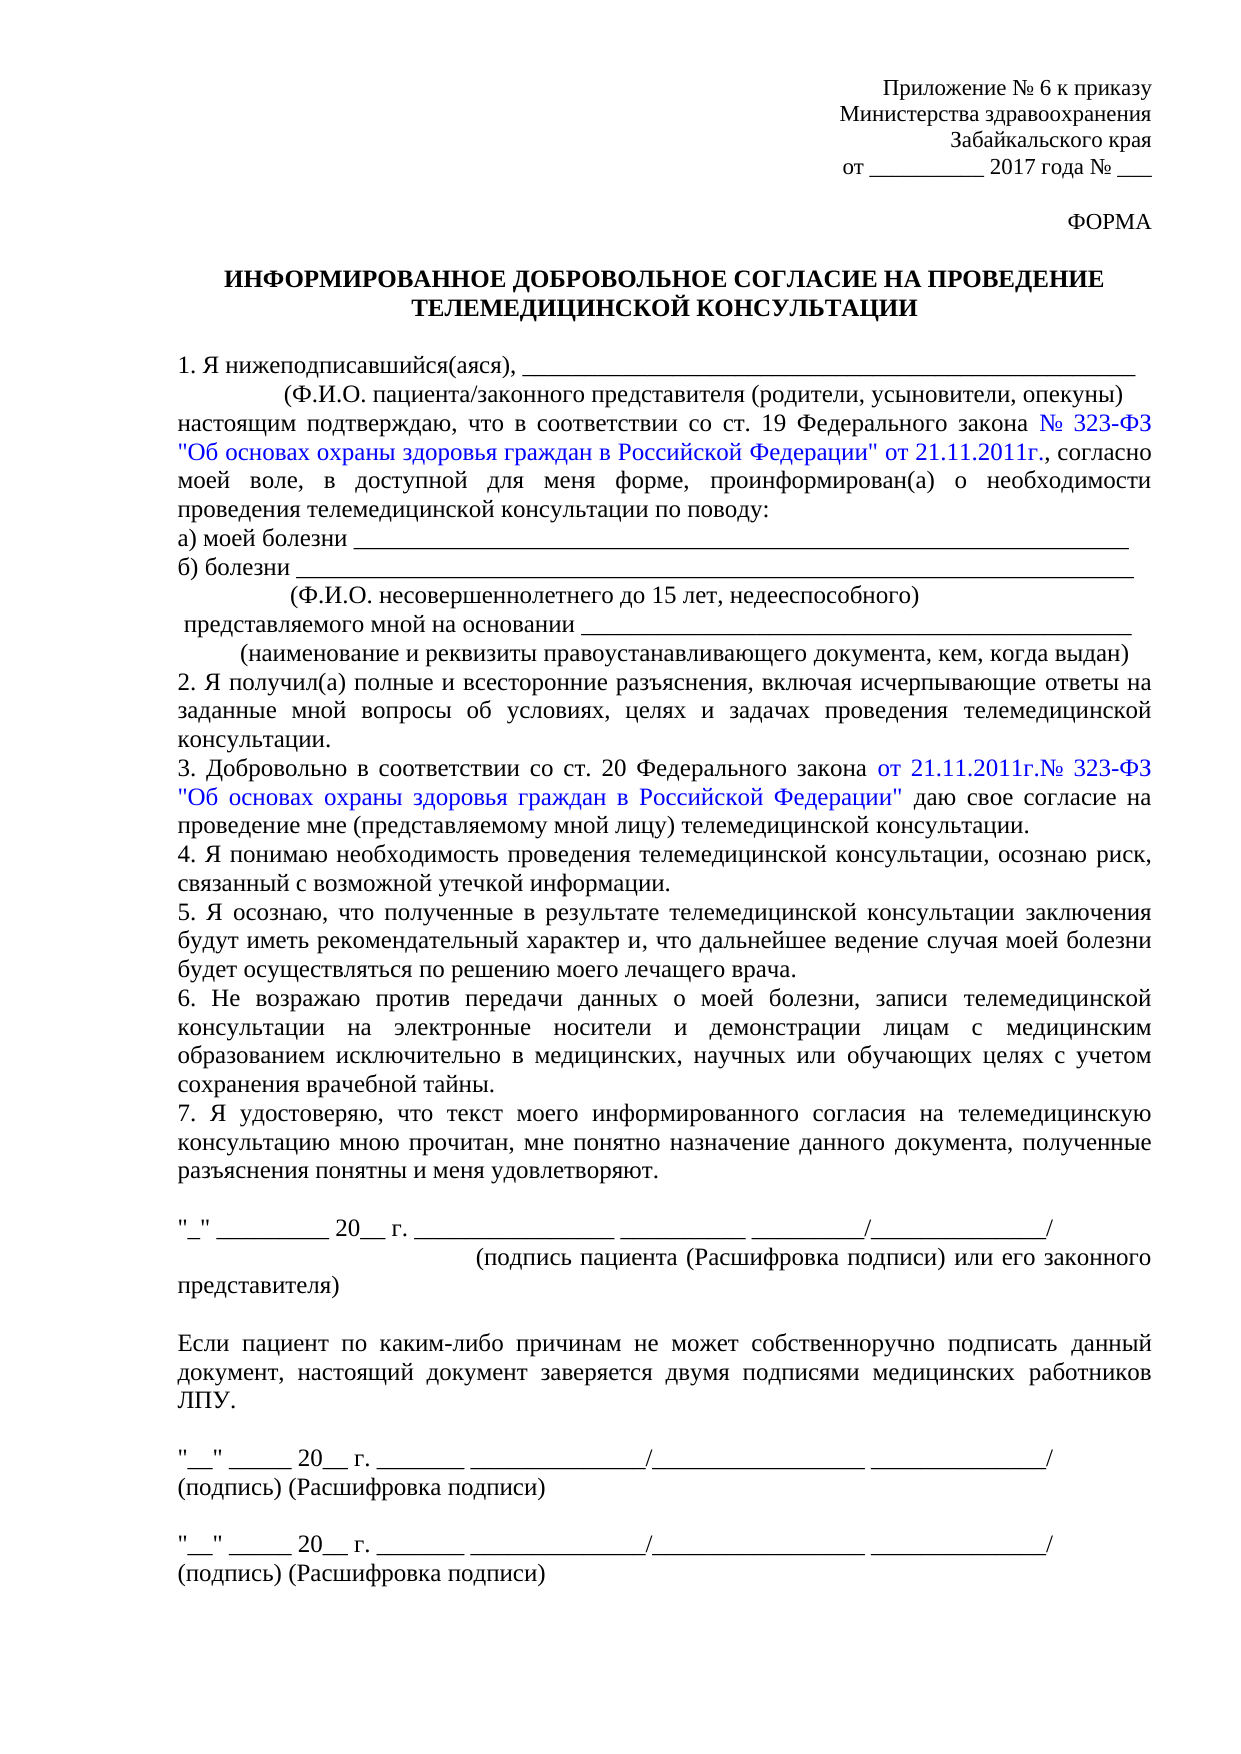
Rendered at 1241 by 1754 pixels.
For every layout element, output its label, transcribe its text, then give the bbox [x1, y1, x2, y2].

text ФОРМА [177, 208, 1152, 235]
text представляемого мной на основании ____________________________________________ [177, 609, 1152, 638]
text "__" _____ 20__ г. _______ ______________/_________________ ______________/ [177, 1501, 1152, 1558]
text Если пациент по каким-либо причинам не может собственноручно подписать данный документ, настоящий документ заверяется двумя подписями медицинских работников ЛПУ. [177, 1299, 1152, 1414]
text 3. Добровольно в соответствии со ст. 20 Федерального закона от 21.11.2011г.№ 323-ФЗ "Об основах охраны здоровья граждан в Российской Федерации" даю свое согласие на проведение мне (представляемому мной лицу) телемедицинской консультации. [177, 753, 1152, 839]
text 2. Я получил(а) полные и всесторонние разъяснения, включая исчерпывающие ответы на заданные мной вопросы об условиях, целях и задачах проведения телемедицинской консультации. [177, 667, 1152, 753]
text (подпись) (Расшифровка подписи) [177, 1558, 1152, 1587]
text (Ф.И.О. несовершеннолетнего до 15 лет, недееспособного) [177, 581, 1152, 609]
text (наименование и реквизиты правоустанавливающего документа, кем, когда выдан) [177, 638, 1152, 667]
text 1. Я нижеподписавшийся(аяся), _________________________________________________ [177, 351, 1152, 379]
text б) болезни ___________________________________________________________________ [177, 552, 1152, 581]
text "_" _________ 20__ г. ________________ __________ _________/______________/ [177, 1213, 1152, 1242]
text (подпись) (Расшифровка подписи) [177, 1472, 1152, 1501]
text (подпись пациента (Расшифровка подписи) или его законного представителя) [177, 1242, 1152, 1299]
text "__" _____ 20__ г. _______ ______________/_________________ ______________/ [177, 1414, 1152, 1472]
text 7. Я удостоверяю, что текст моего информированного согласия на телемедицинскую консультацию мною прочитан, мне понятно назначение данного документа, полученные разъяснения понятны и меня удовлетворяют. [177, 1098, 1152, 1184]
text (Ф.И.О. пациента/законного представителя (родители, усыновители, опекуны) [177, 379, 1152, 408]
text 6. Не возражаю против передачи данных о моей болезни, записи телемедицинской консультации на электронные носители и демонстрации лицам с медицинским образованием исключительно в медицинских, научных или обучающих целях с учетом сохранения врачебной тайны. [177, 983, 1152, 1098]
text 4. Я понимаю необходимость проведения телемедицинской консультации, осознаю риск, связанный с возможной утечкой информации. [177, 839, 1152, 897]
text Приложение № 6 к приказу Министерства здравоохранения Забайкальского края от __________ 2017 года № ___ [177, 74, 1152, 179]
text настоящим подтверждаю, что в соответствии со ст. 19 Федерального закона № 323-ФЗ "Об основах охраны здоровья граждан в Российской Федерации" от 21.11.2011г., согласно моей воле, в доступной для меня форме, проинформирован(а) о необходимости проведения телемедицинской консультации по поводу: [177, 408, 1152, 523]
text 5. Я осознаю, что полученные в результате телемедицинской консультации заключения будут иметь рекомендательный характер и, что дальнейшее ведение случая моей болезни будет осуществляться по решению моего лечащего врача. [177, 897, 1152, 983]
text а) моей болезни ______________________________________________________________ [177, 523, 1152, 552]
text ИНФОРМИРОВАННОЕ ДОБРОВОЛЬНОЕ СОГЛАСИЕ НА ПРОВЕДЕНИЕ ТЕЛЕМЕДИЦИНСКОЙ КОНСУЛЬТАЦИИ [177, 264, 1152, 321]
